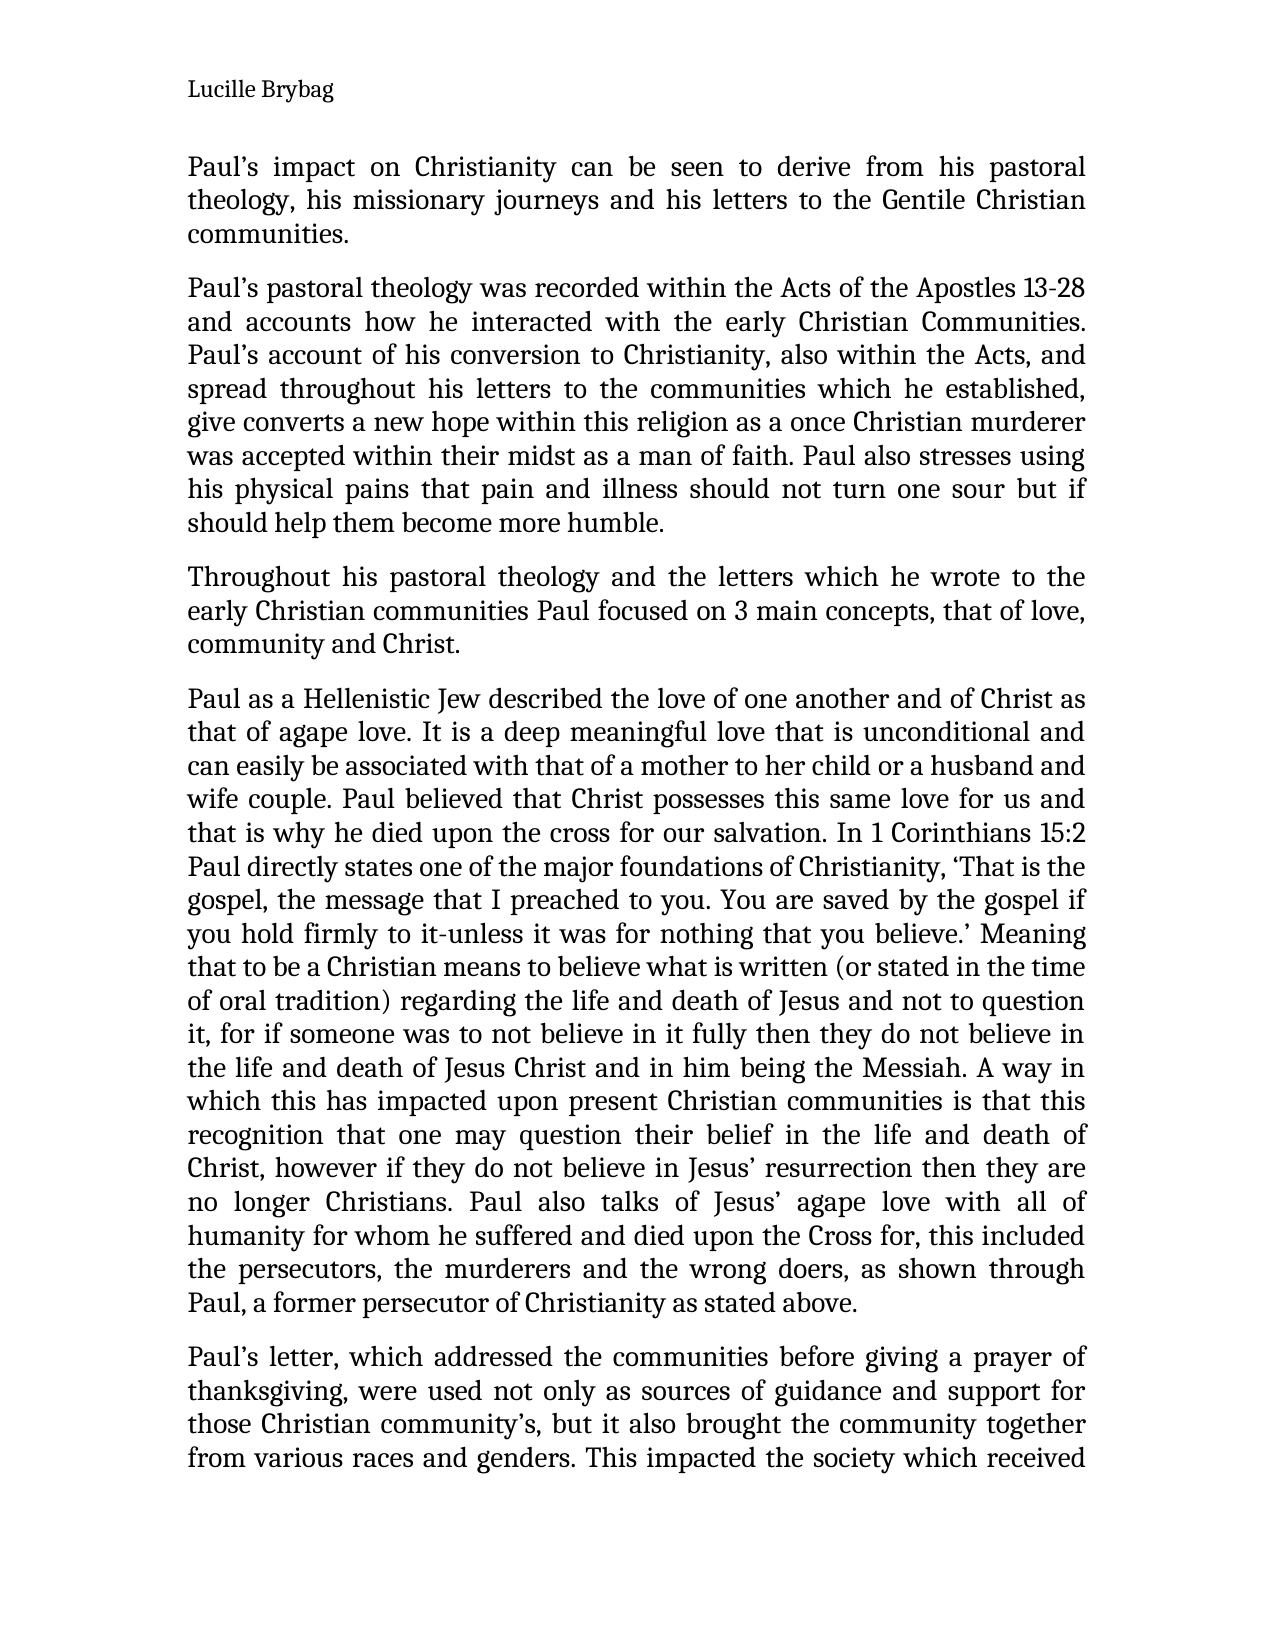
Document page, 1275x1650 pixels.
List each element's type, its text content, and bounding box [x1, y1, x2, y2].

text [187, 1340, 1087, 1474]
text Paul’s impact on Christianity can be seen to derive from his pastoral theology, his missionary journeys and his letters to the Gentile Christian communities. [187, 150, 1087, 251]
text Throughout his pastoral theology and the letters which he wrote to the early Christian communities Paul focused on 3 main concepts, that of love, community and Christ. [187, 561, 1087, 661]
text Paul as a Hellenistic Jew described the love of one another and of Christ as that of agape love. It is a deep meaningful love that is unconditional and can easily be associated with that of a mother to her child or a husband and wife couple. Paul believed that Christ possesses this same love for us and that is why he died upon the cross for our salvation. In 1 Corinthians 15:2 Paul directly states one of the major foundations of Christianity, ‘That is the gospel, the message that I preached to you. You are saved by the gospel if you hold firmly to it-unless it was for nothing that you believe.’ Meaning that to be a Christian means to believe what is written (or stated in the time of oral tradition) regarding the life and death of Jesus and not to question it, for if someone was to not believe in it fully then they do not believe in the life and death of Jesus Christ and in him being the Messiah. A way in which this has impacted upon present Christian communities is that this recognition that one may question their belief in the life and death of Christ, however if they do not believe in Jesus’ resurrection then they are no longer Christians. Paul also talks of Jesus’ agape love with all of humanity for whom he suffered and died upon the Cross for, this included the persecutors, the murderers and the wrong doers, as shown through Paul, a former persecutor of Christianity as stated above. [187, 682, 1087, 1319]
text Paul’s pastoral theology was recorded within the Acts of the Apostles 13-28 and accounts how he interacted with the early Christian Communities. Paul’s account of his conversion to Christianity, also within the Acts, and spread throughout his letters to the communities which he established, give converts a new hope within this religion as a once Christian murderer was accepted within their midst as a man of faith. Paul also stresses using his physical pains that pain and illness should not turn one sour but if should help them become more humble. [187, 271, 1087, 540]
